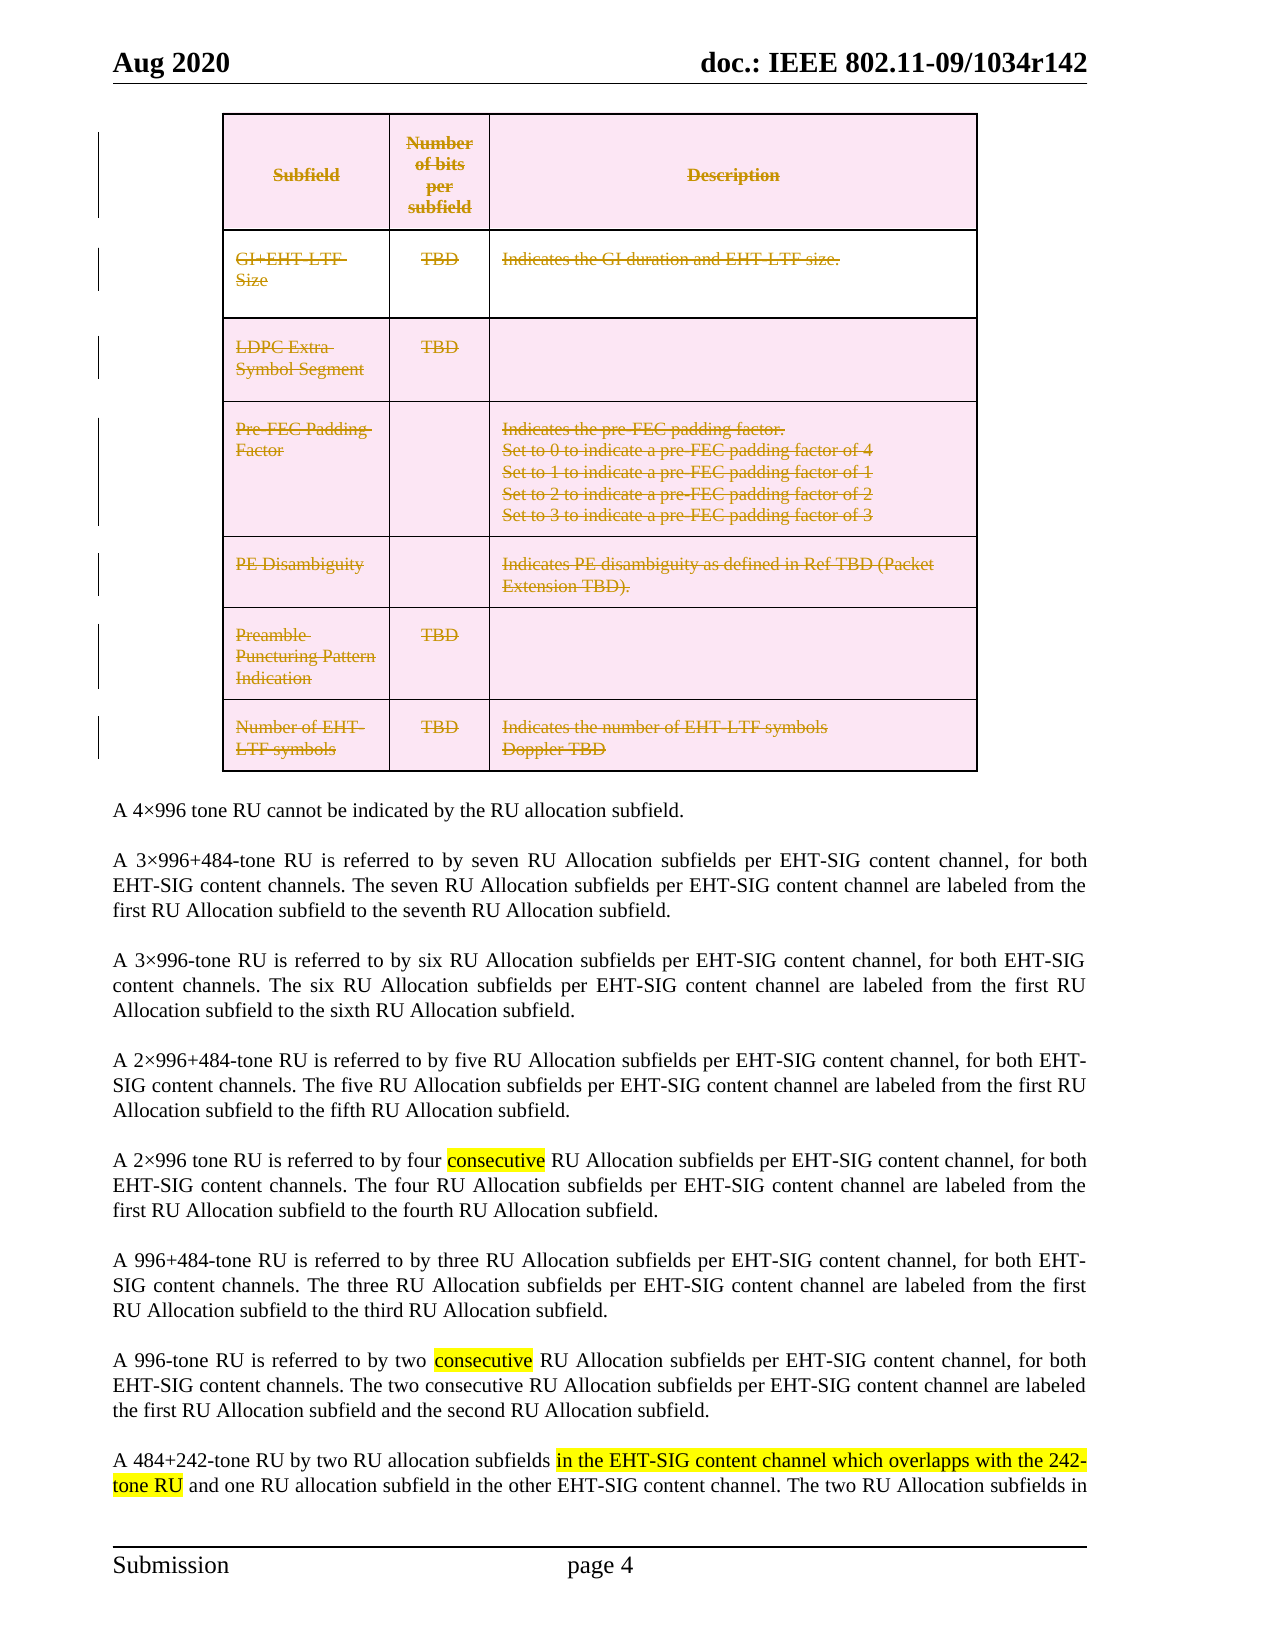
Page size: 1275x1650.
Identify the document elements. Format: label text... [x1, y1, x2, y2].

table_cell [490, 231, 976, 317]
text A 2×996+484-tone RU is referred to by five RU Allocation subfields per EHT-SIG content channel, for both EHT-SIG content channels. The five RU Allocation subfields per EHT-SIG content channel are labeled from the first RU Allocation subfield to the fifth RU Allocation subfield. [112, 1047, 1087, 1122]
text A 3×996-tone RU is referred to by six RU Allocation subfields per EHT-SIG content channel, for both EHT-SIG content channels. The six RU Allocation subfields per EHT-SIG content channel are labeled from the first RU Allocation subfield to the sixth RU Allocation subfield. [112, 947, 1087, 1022]
text A 2×996 tone RU is referred to by four consecutive RU Allocation subfields per EHT-SIG content channel, for both EHT-SIG content channels. The four RU Allocation subfields per EHT-SIG content channel are labeled from the first RU Allocation subfield to the fourth RU Allocation subfield. [112, 1147, 1087, 1222]
table_cell [390, 231, 489, 317]
text A 3×996+484-tone RU is referred to by seven RU Allocation subfields per EHT-SIG content channel, for both EHT-SIG content channels. The seven RU Allocation subfields per EHT-SIG content channel are labeled from the first RU Allocation subfield to the seventh RU Allocation subfield. [112, 847, 1087, 922]
text A 4×996 tone RU cannot be indicated by the RU allocation subfield. [112, 797, 1087, 822]
text A 996+484-tone RU is referred to by three RU Allocation subfields per EHT-SIG content channel, for both EHT-SIG content channels. The three RU Allocation subfields per EHT-SIG content channel are labeled from the first RU Allocation subfield to the third RU Allocation subfield. [112, 1247, 1087, 1322]
table_cell [224, 231, 389, 317]
text A 996-tone RU is referred to by two consecutive RU Allocation subfields per EHT-SIG content channel, for both EHT-SIG content channels. The two consecutive RU Allocation subfields per EHT-SIG content channel are labeled the first RU Allocation subfield and the second RU Allocation subfield. [112, 1347, 1087, 1422]
